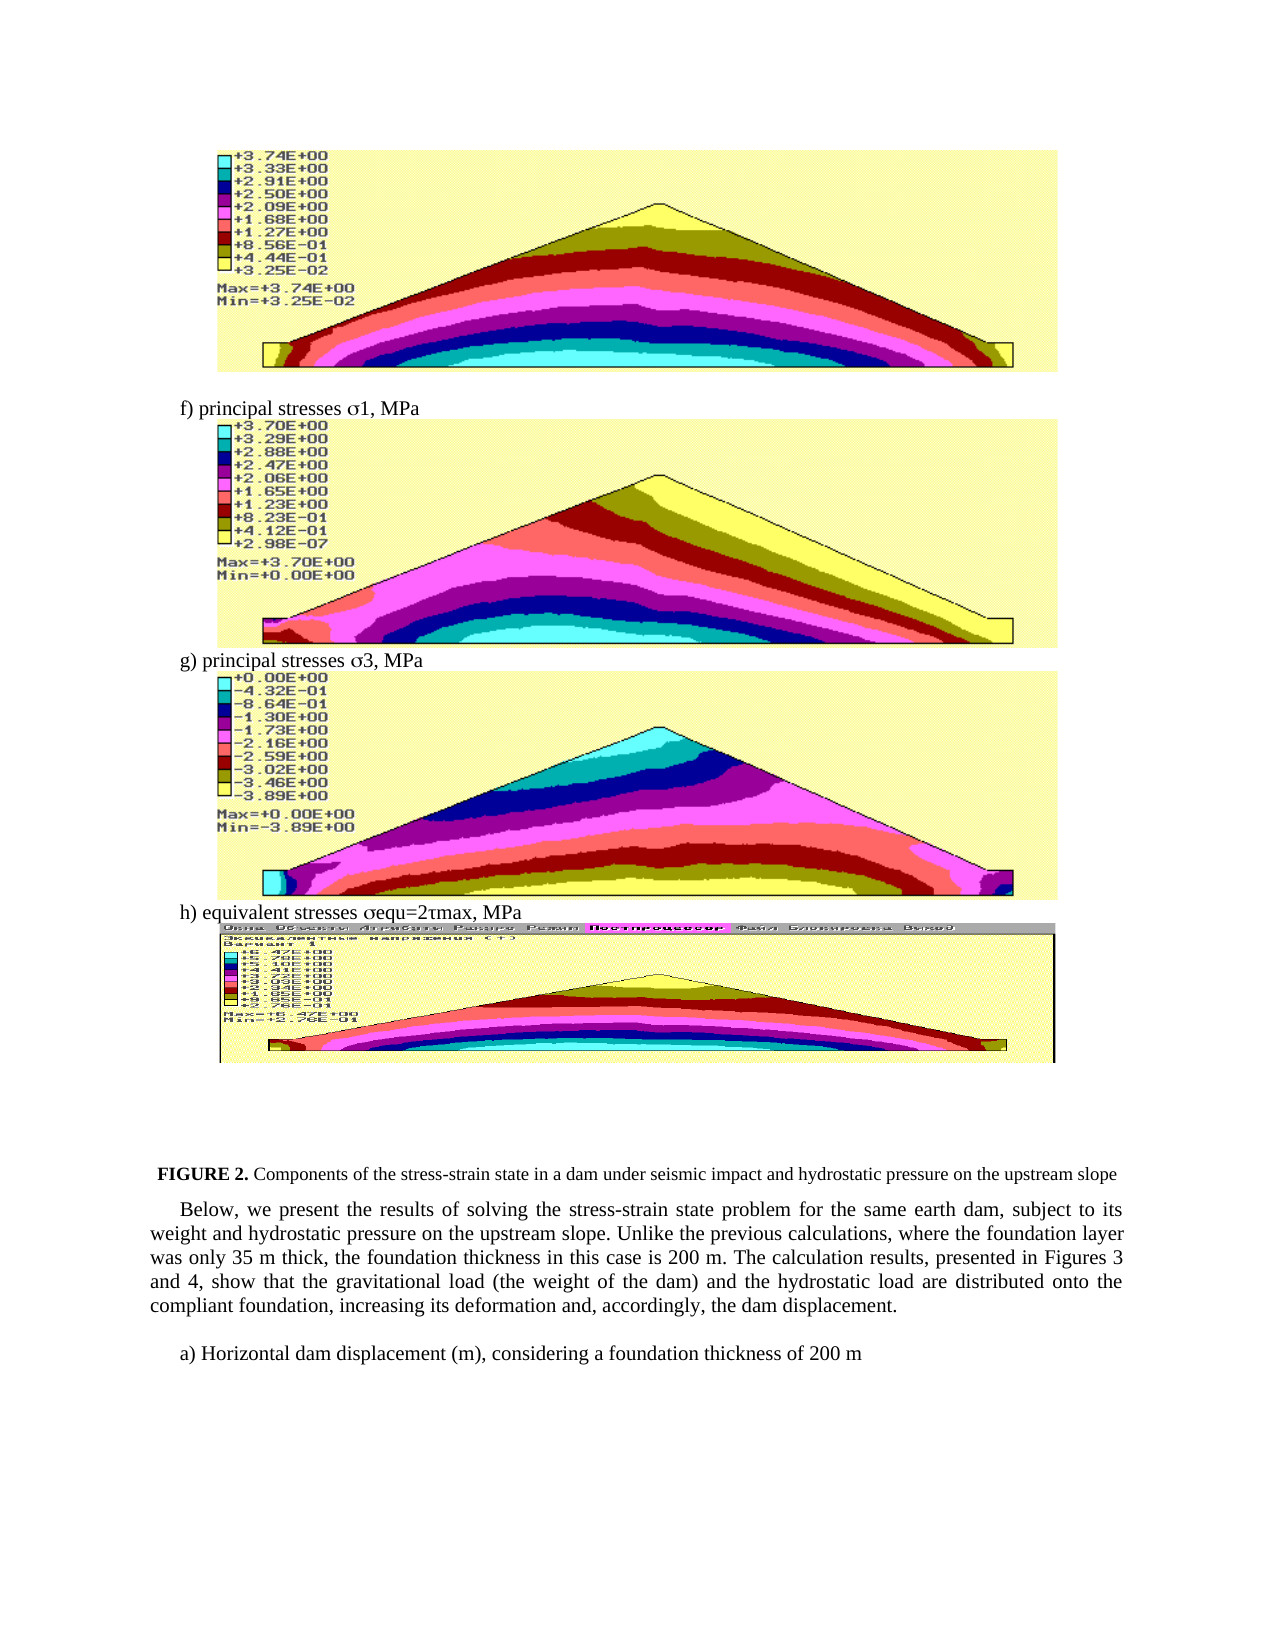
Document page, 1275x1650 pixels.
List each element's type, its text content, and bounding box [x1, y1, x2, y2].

picture [219, 923, 1056, 1151]
picture [217, 419, 1058, 648]
text f) principal stresses 1, МPа [150, 395, 1125, 419]
text a) Horizontal dam displacement (m), considering a foundation thickness of 200 m [150, 1341, 1125, 1365]
picture [217, 150, 1058, 372]
text Below, we present the results of solving the stress-strain state problem for the same earth dam, subject to its weight and hydrostatic pressure on the upstream slope. Unlike the previous calculations, where the foundation layer was only 35 m thick, the foundation thickness in this case is 200 m. The calculation results, presented in Figures 3 and 4, show that the gravitational load (the weight of the dam) and the hydrostatic load are distributed onto the compliant foundation, increasing its deformation and, accordingly, the dam displacement. [150, 1197, 1125, 1317]
text h) equivalent stresses equ=2τmах, МPа [150, 900, 1125, 924]
picture [217, 671, 1058, 900]
text g) principal stresses 3, МPа [150, 648, 1125, 672]
text FIGURE 2. Components of the stress-strain state in a dam under seismic impact and hydrostatic pressure on the upstream slope [150, 1163, 1125, 1184]
